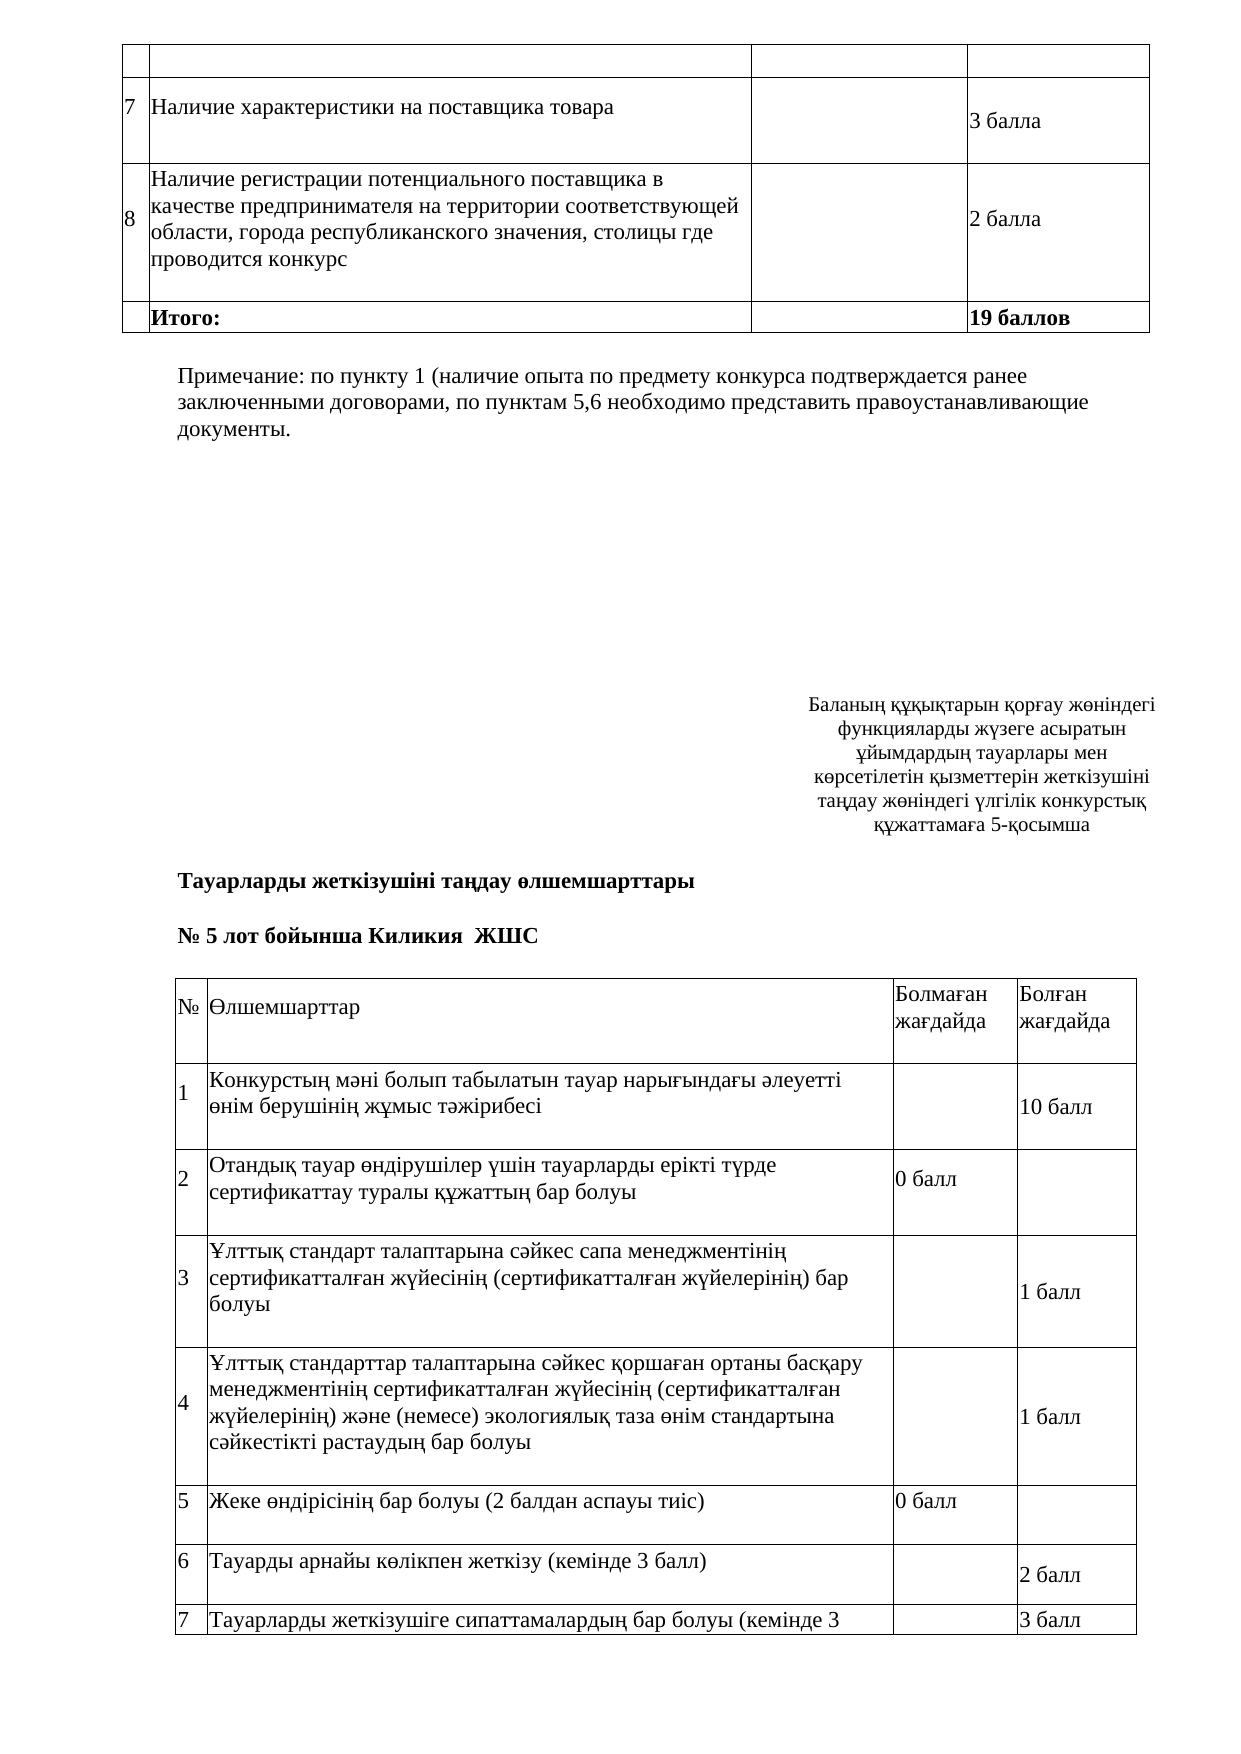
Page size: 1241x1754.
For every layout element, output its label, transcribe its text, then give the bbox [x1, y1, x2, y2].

subtitle Тауарларды жеткізушіні таңдау өлшемшарттары [177, 867, 1152, 893]
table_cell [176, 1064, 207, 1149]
subtitle № 5 лот бойынша Киликия ЖШС [177, 922, 1152, 948]
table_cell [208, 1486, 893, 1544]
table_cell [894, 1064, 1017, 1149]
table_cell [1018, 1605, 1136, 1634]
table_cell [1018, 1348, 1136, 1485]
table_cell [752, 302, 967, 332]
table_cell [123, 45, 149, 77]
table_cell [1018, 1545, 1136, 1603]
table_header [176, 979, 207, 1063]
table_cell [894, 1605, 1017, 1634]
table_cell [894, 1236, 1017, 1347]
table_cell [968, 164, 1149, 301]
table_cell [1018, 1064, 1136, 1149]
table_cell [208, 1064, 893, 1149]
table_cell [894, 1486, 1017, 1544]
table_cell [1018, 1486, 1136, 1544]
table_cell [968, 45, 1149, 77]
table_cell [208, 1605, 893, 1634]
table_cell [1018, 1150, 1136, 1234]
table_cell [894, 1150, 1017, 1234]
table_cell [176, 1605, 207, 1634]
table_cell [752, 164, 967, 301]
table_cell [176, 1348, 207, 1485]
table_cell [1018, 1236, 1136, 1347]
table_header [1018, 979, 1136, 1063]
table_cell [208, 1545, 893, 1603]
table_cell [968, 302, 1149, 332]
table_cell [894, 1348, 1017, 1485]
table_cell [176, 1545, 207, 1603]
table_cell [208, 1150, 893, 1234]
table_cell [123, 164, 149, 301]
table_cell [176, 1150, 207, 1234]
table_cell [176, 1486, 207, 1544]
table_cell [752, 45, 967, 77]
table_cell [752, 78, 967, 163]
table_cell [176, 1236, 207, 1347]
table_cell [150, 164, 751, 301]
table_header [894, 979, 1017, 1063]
text Примечание: по пункту 1 (наличие опыта по предмету конкурса подтверждается ранее заключенными договорами, по пунктам 5,6 необходимо представить правоустанавливающие документы. [177, 362, 1152, 441]
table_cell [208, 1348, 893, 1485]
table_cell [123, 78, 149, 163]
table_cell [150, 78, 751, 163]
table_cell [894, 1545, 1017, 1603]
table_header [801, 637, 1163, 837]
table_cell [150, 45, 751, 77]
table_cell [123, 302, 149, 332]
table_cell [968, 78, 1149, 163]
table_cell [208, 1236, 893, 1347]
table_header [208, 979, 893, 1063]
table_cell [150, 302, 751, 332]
